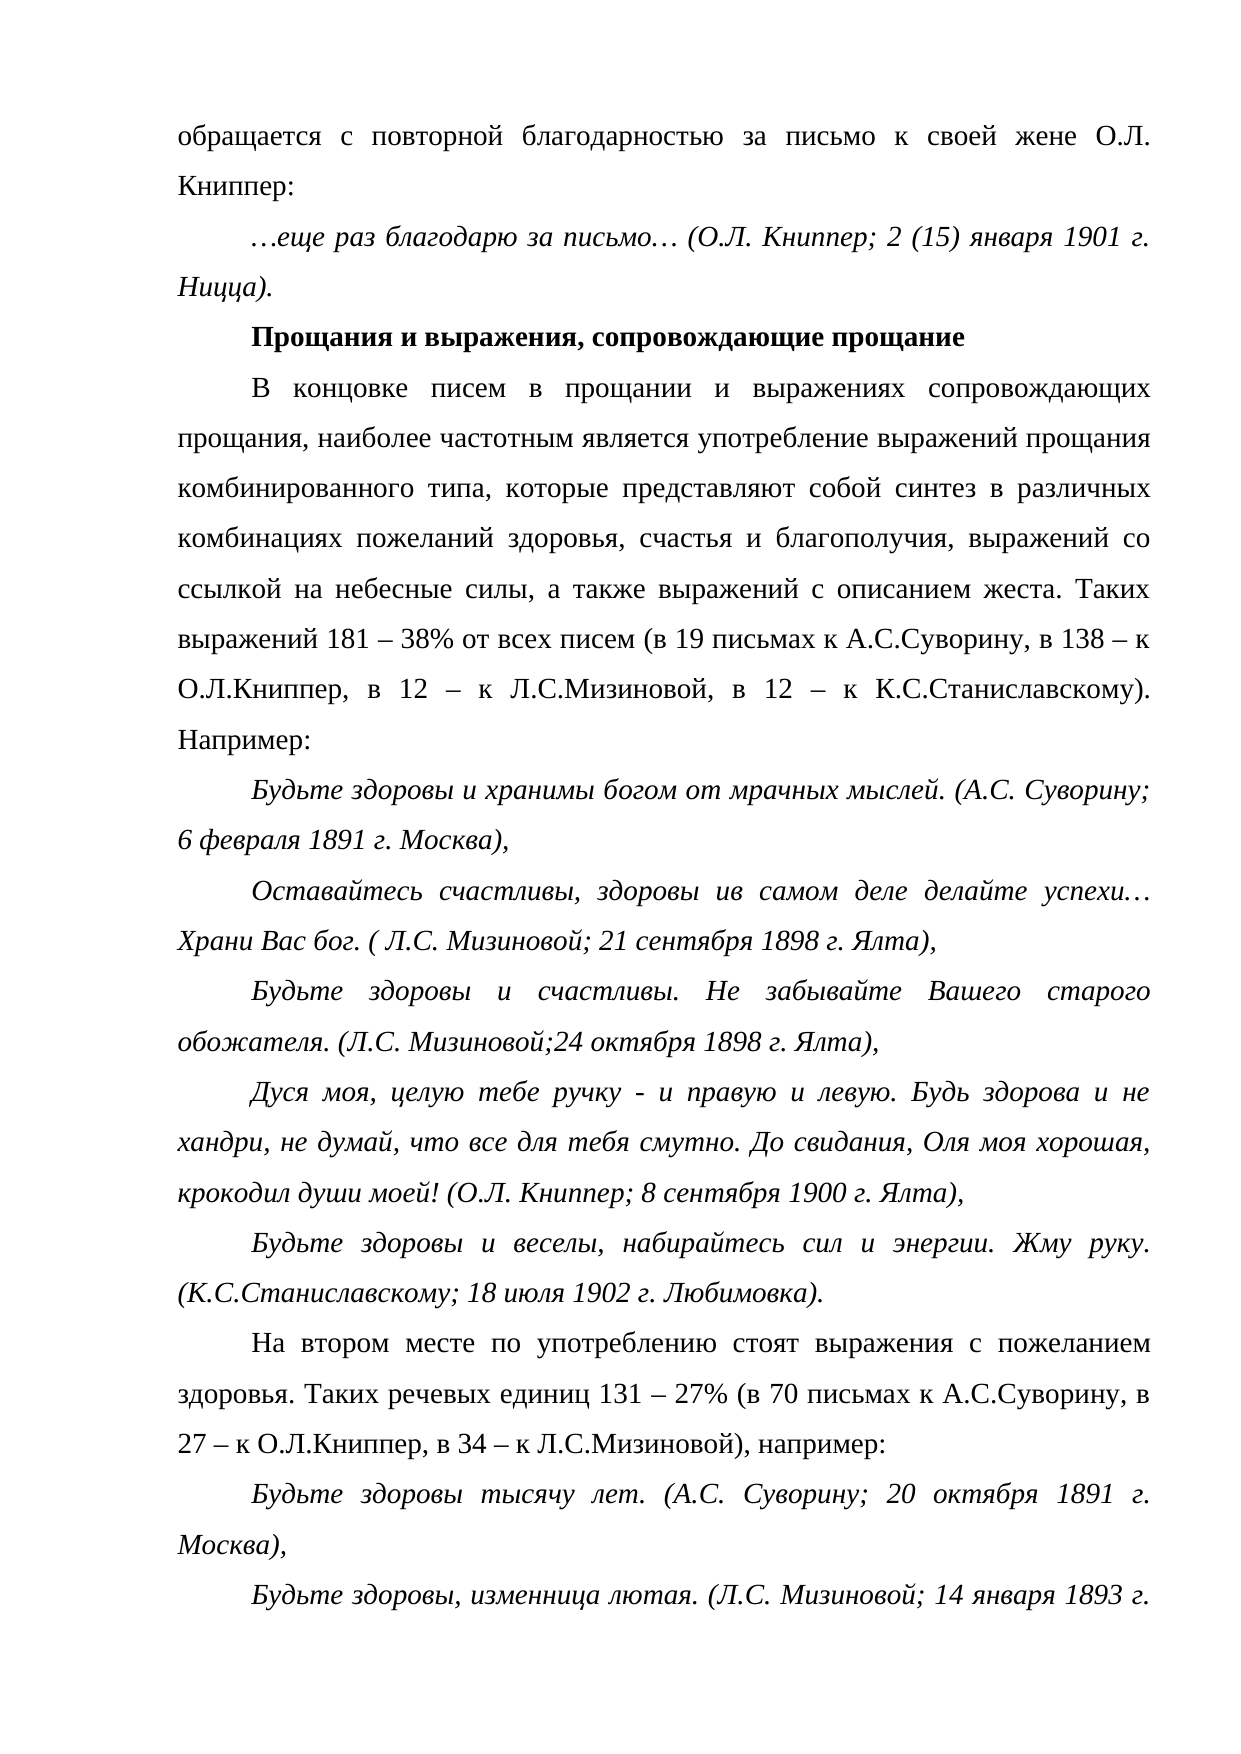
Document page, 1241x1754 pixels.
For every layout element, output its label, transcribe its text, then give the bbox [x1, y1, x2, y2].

text На втором месте по употреблению стоят выражения с пожеланием здоровья. Таких речевых единиц 131 – 27% (в 70 письмах к А.С.Суворину, в 27 – к О.Л.Книппер, в 34 – к Л.С.Мизиновой), например: [177, 1326, 1152, 1460]
text Прощания и выражения, сопровождающие прощание [177, 319, 1152, 353]
text Будьте здоровы и счастливы. Не забывайте Вашего старого обожателя. (Л.С. Мизиновой;24 октября . Ялта), [177, 973, 1152, 1057]
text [177, 118, 1152, 202]
text Будьте здоровы и веселы, набирайтесь сил и энергии. Жму руку. (К.С.Станиславскому; 18 июля . Любимовка). [177, 1225, 1152, 1309]
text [177, 1577, 1152, 1611]
text Будьте здоровы и хранимы богом от мрачных мыслей. (А.С. Суворину; 6 февраля . Москва), [177, 772, 1152, 856]
text Будьте здоровы тысячу лет. (А.С. Суворину; 20 октября . Москва), [177, 1477, 1152, 1560]
text …еще раз благодарю за письмо… (О.Л. Книппер; 2 (15) января . Ницца). [177, 219, 1152, 303]
text В концовке писем в прощании и выражениях сопровождающих прощания, наиболее частотным является употребление выражений прощания комбинированного типа, которые представляют собой синтез в различных комбинациях пожеланий здоровья, счастья и благополучия, выражений со ссылкой на небесные силы, а также выражений с описанием жеста. Таких выражений 181 – 38% от всех писем (в 19 письмах к А.С.Суворину, в 138 – к О.Л.Книппер, в 12 – к Л.С.Мизиновой, в 12 – к К.С.Станиславскому). Например: [177, 370, 1152, 755]
text Дуся моя, целую тебе ручку - и правую и левую. Будь здорова и не хандри, не думай, что все для тебя смутно. До свидания, Оля моя хорошая, крокодил души моей! (О.Л. Книппер; 8 сентября . Ялта), [177, 1074, 1152, 1208]
text Оставайтесь счастливы, здоровы ив самом деле делайте успехи… Храни Вас бог. ( Л.С. Мизиновой; 21 сентября . Ялта), [177, 873, 1152, 957]
